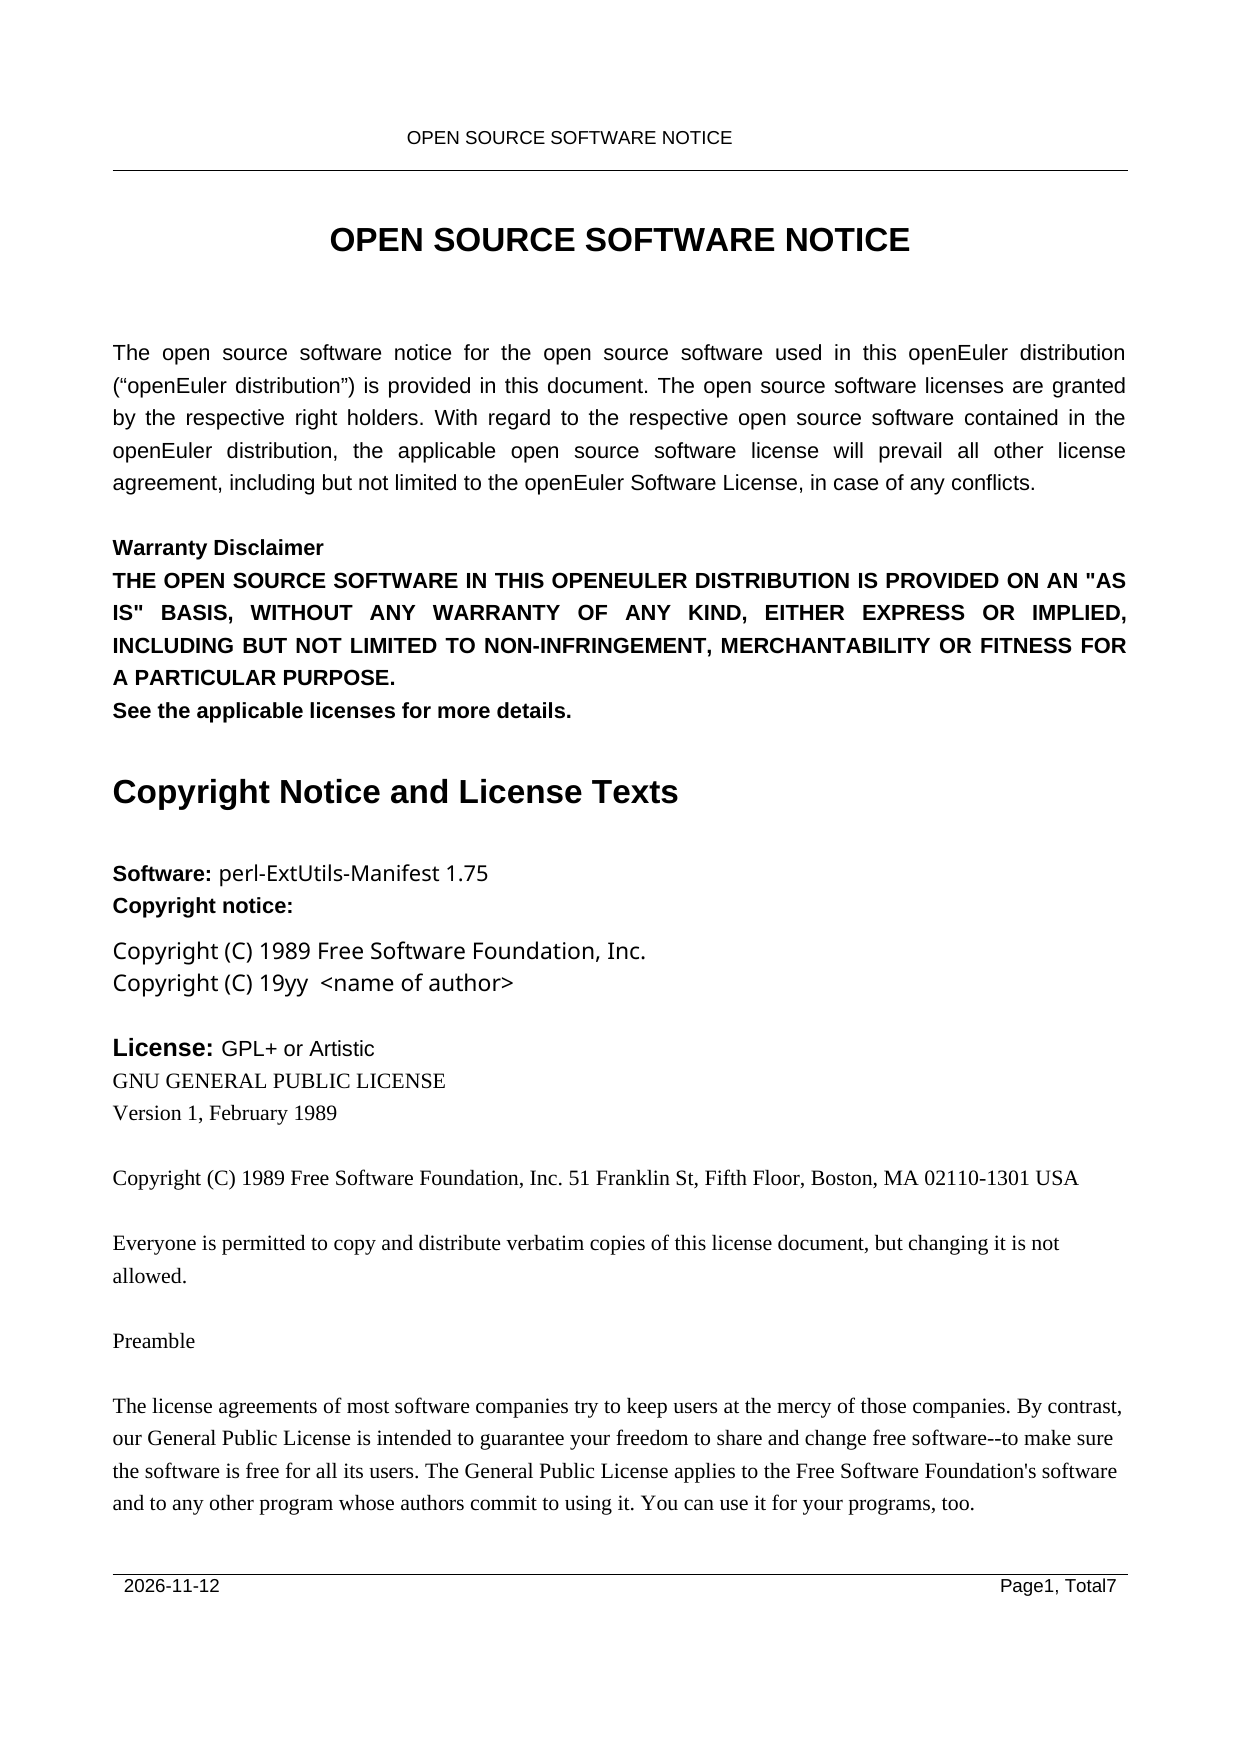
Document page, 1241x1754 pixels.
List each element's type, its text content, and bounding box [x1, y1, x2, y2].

text Copyright notice: [112, 889, 1128, 921]
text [112, 1064, 1128, 1519]
text OPEN SOURCE SOFTWARE NOTICE [112, 206, 1128, 271]
text License: GPL+ or Artistic [112, 1031, 1128, 1064]
text Copyright Notice and License Texts [112, 759, 1128, 824]
text Warranty Disclaimer [112, 531, 1128, 564]
text The open source software notice for the open source software used in this openEuler distribution (“openEuler distribution”) is provided in this document. The open source software licenses are granted by the respective right holders. With regard to the respective open source software contained in the openEuler distribution, the applicable open source software license will prevail all other license agreement, including but not limited to the openEuler Software License, in case of any conflicts. [112, 336, 1128, 499]
title Software: perl-ExtUtils-Manifest 1.75 [112, 856, 1128, 889]
text THE OPEN SOURCE SOFTWARE IN THIS OPENEULER DISTRIBUTION IS PROVIDED ON AN "AS IS" BASIS, WITHOUT ANY WARRANTY OF ANY KIND, EITHER EXPRESS OR IMPLIED, INCLUDING BUT NOT LIMITED TO NON-INFRINGEMENT, MERCHANTABILITY OR FITNESS FOR A PARTICULAR PURPOSE. See the applicable licenses for more details. [112, 564, 1128, 726]
text Copyright (C) 1989 Free Software Foundation, Inc. Copyright (C) 19yy <name of author> [112, 934, 1128, 1031]
